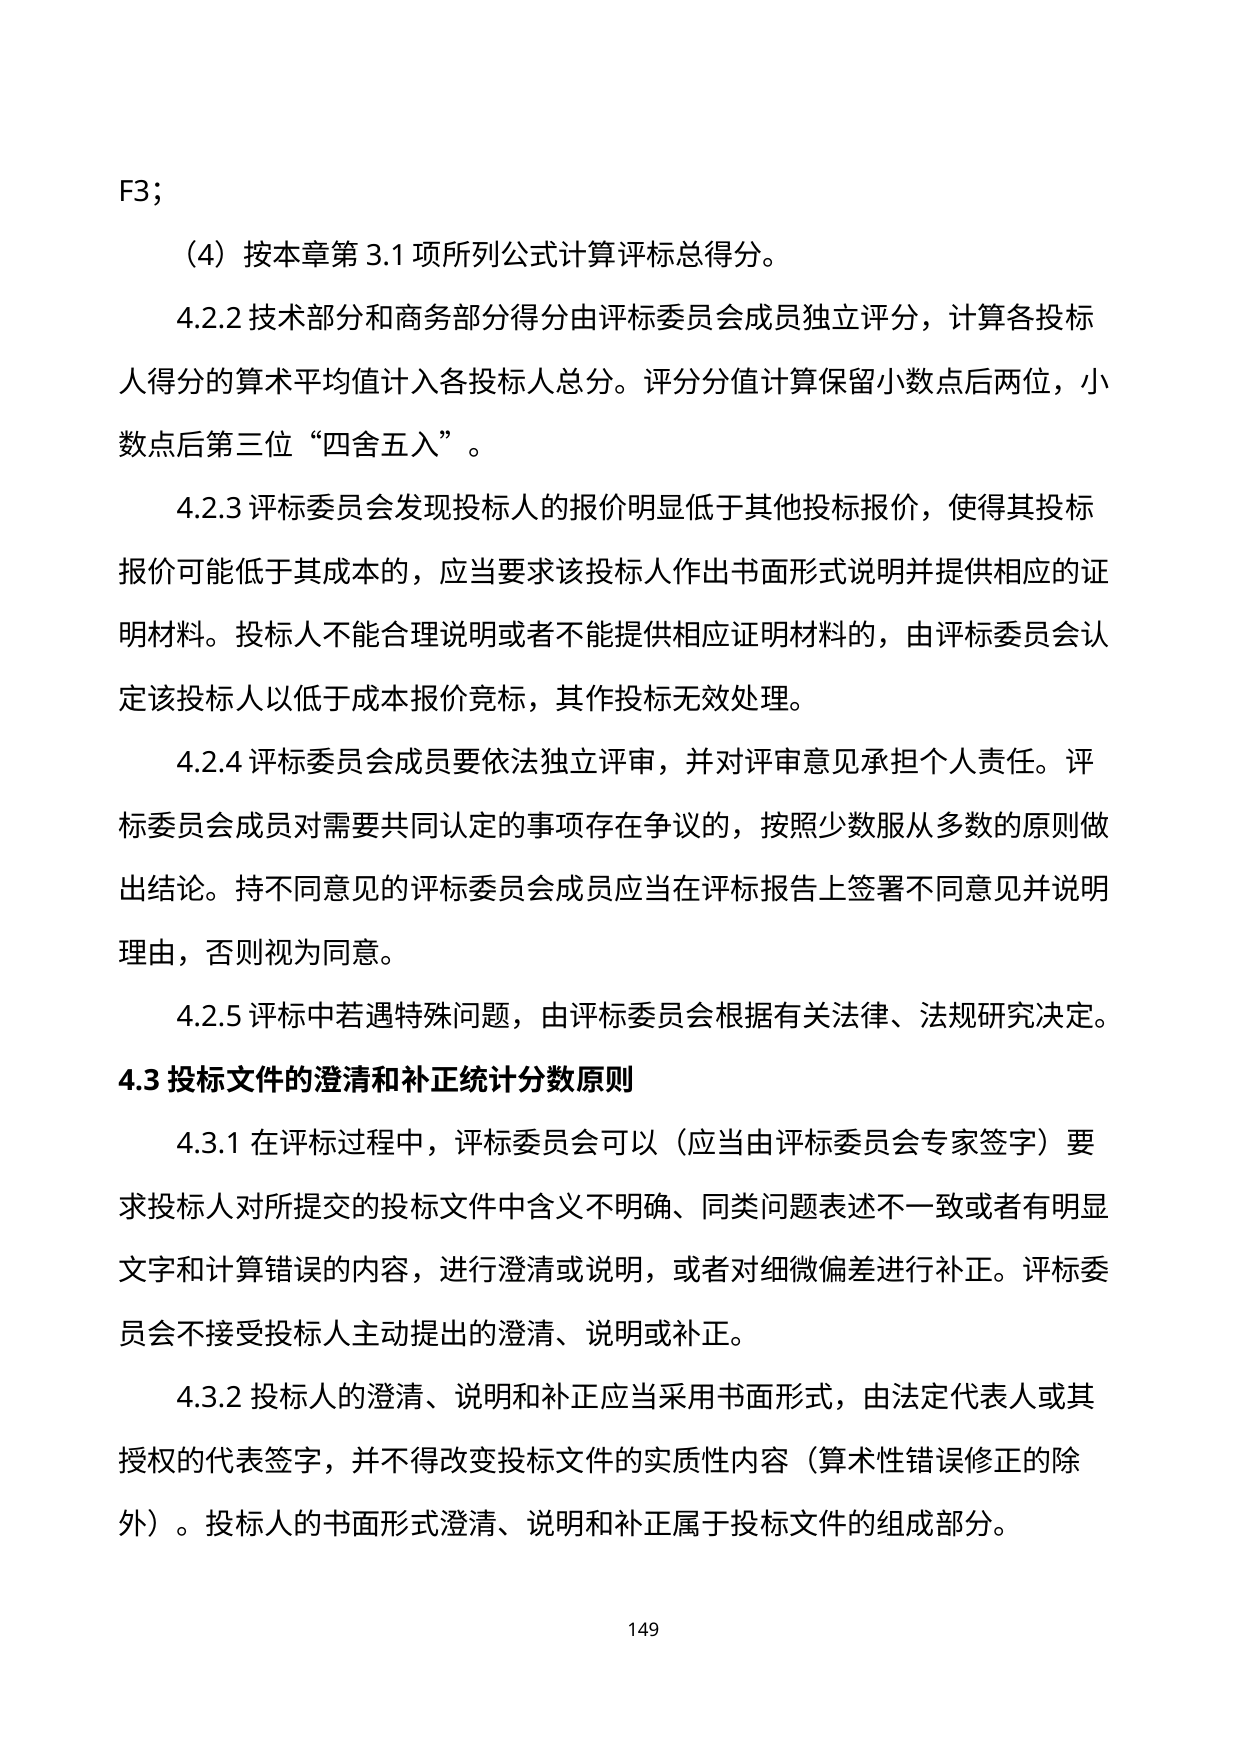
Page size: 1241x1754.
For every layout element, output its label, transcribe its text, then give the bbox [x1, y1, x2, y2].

text 4.2.2技术部分和商务部分得分由评标委员会成员独立评分，计算各投标人得分的算术平均值计入各投标人总分。评分分值计算保留小数点后两位，小数点后第三位“四舍五入”。 [118, 294, 1122, 464]
text 4.2.4评标委员会成员要依法独立评审，并对评审意见承担个人责任。评标委员会成员对需要共同认定的事项存在争议的，按照少数服从多数的原则做出结论。持不同意见的评标委员会成员应当在评标报告上签署不同意见并说明理由，否则视为同意。 [118, 739, 1122, 972]
subtitle 4.3 投标文件的澄清和补正统计分数原则 [118, 1056, 1122, 1099]
text （4）按本章第3.1项所列公式计算评标总得分。 [168, 231, 1122, 273]
text 4.2.5评标中若遇特殊问题，由评标委员会根据有关法律、法规研究决定。 [118, 993, 1122, 1035]
text 4.3.1 在评标过程中，评标委员会可以（应当由评标委员会专家签字）要求投标人对所提交的投标文件中含义不明确、同类问题表述不一致或者有明显文字和计算错误的内容，进行澄清或说明，或者对细微偏差进行补正。评标委员会不接受投标人主动提出的澄清、说明或补正。 [118, 1120, 1122, 1352]
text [118, 167, 1122, 210]
text 4.2.3评标委员会发现投标人的报价明显低于其他投标报价，使得其投标报价可能低于其成本的，应当要求该投标人作出书面形式说明并提供相应的证明材料。投标人不能合理说明或者不能提供相应证明材料的，由评标委员会认定该投标人以低于成本报价竞标，其作投标无效处理。 [118, 485, 1122, 718]
text 4.3.2 投标人的澄清、说明和补正应当采用书面形式，由法定代表人或其授权的代表签字，并不得改变投标文件的实质性内容（算术性错误修正的除外）。投标人的书面形式澄清、说明和补正属于投标文件的组成部分。 [118, 1374, 1122, 1543]
